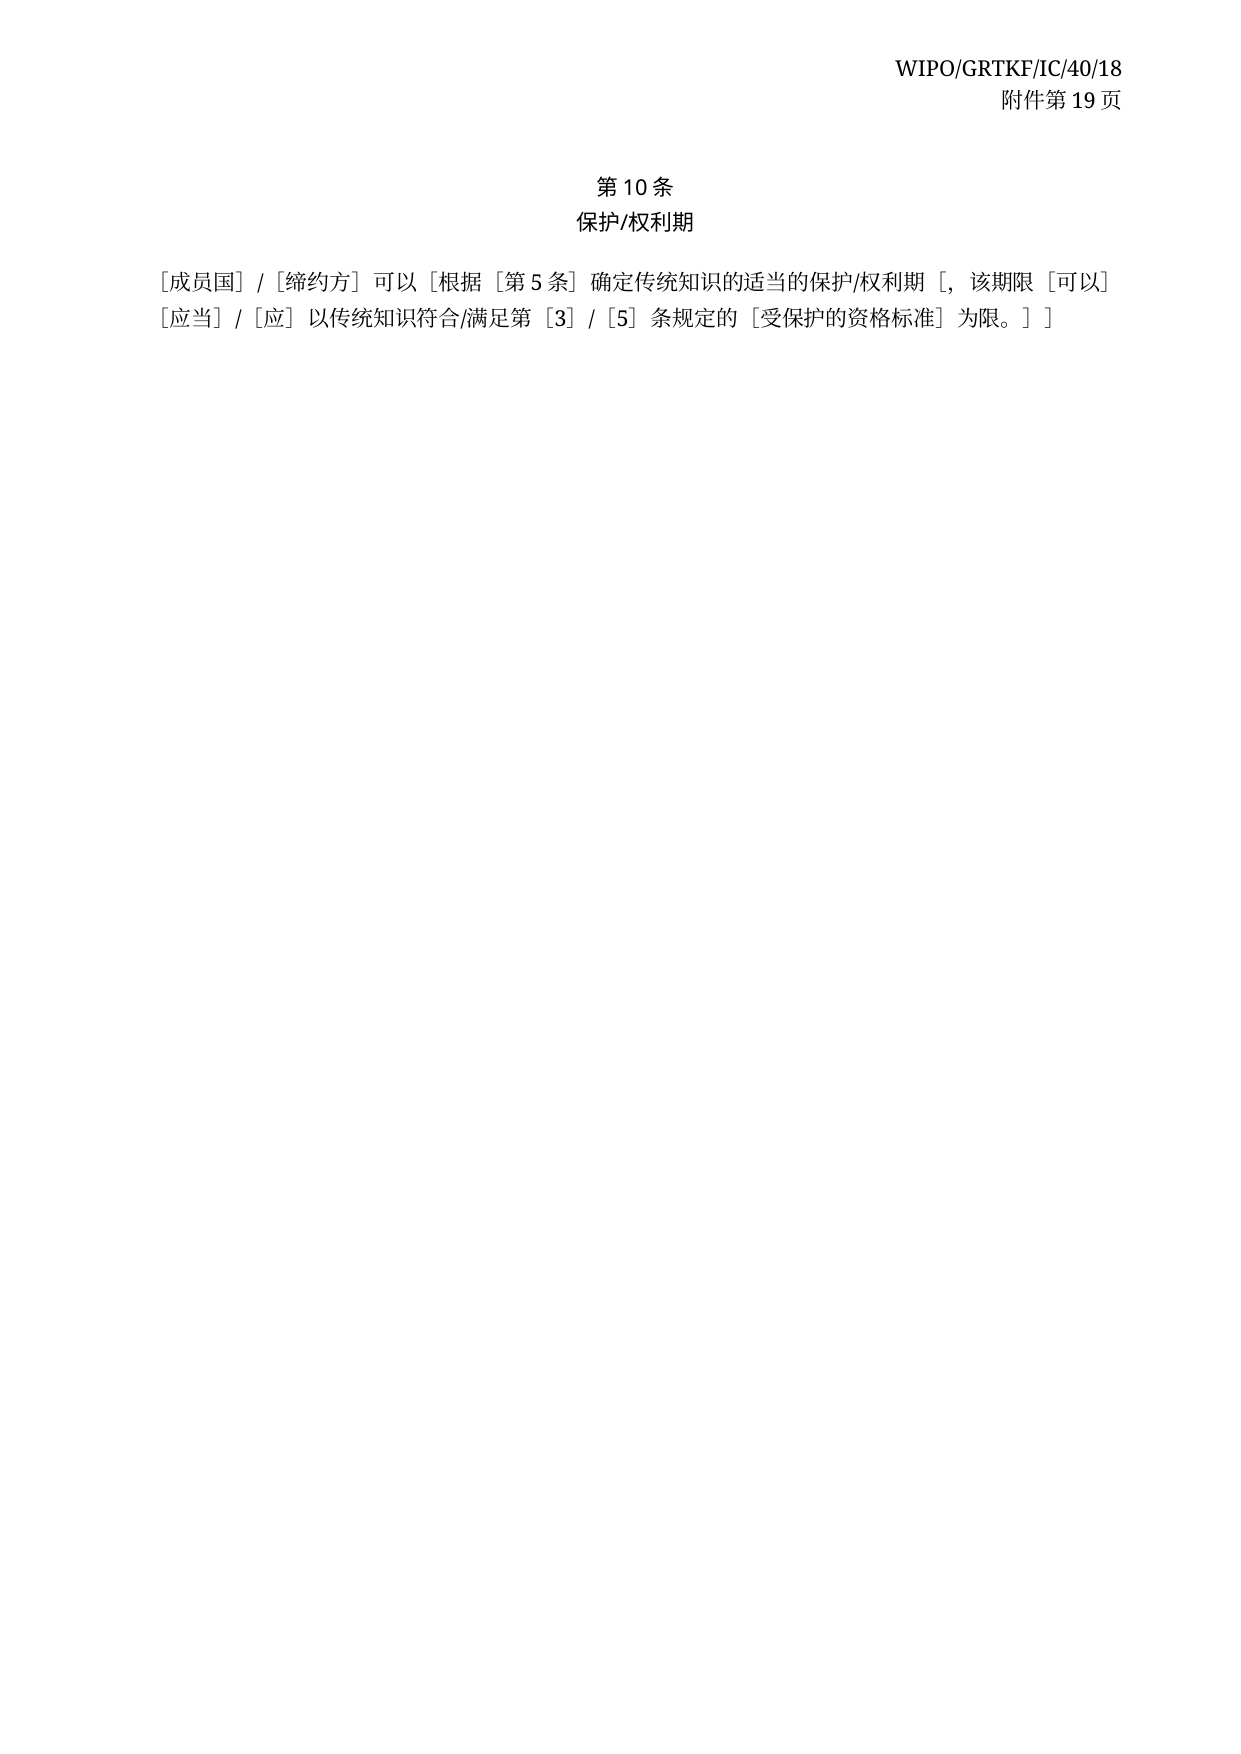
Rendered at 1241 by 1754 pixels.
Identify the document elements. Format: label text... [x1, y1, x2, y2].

text 第10条 保护/权利期 [148, 166, 1122, 237]
text ［成员国］/［缔约方］可以［根据［第5条］确定传统知识的适当的保护/权利期［，该期限［可以］［应当］/［应］以传统知识符合/满足第［3］/［5］条规定的［受保护的资格标准］为限。］］ [148, 262, 1122, 332]
